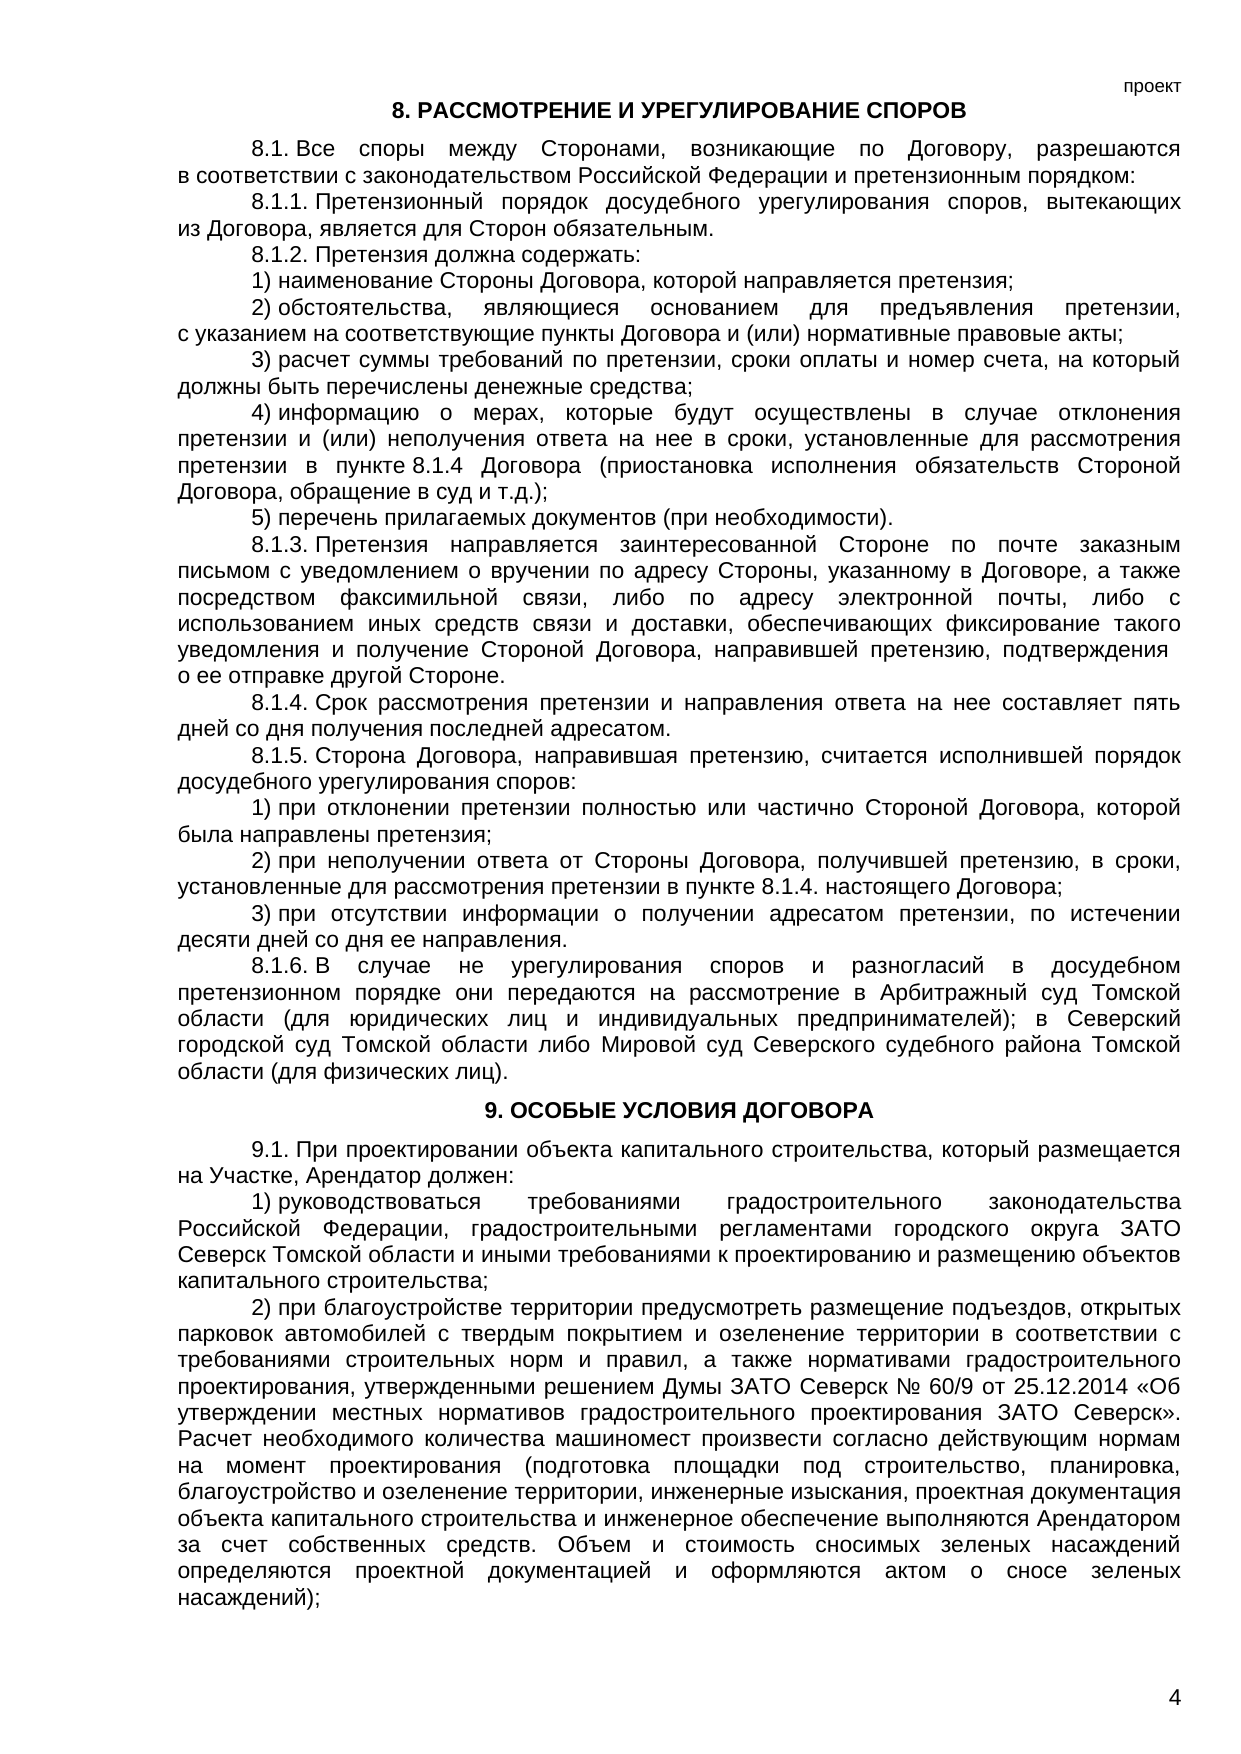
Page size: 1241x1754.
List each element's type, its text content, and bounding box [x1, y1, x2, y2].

text 8.1.1. Претензионный порядок досудебного урегулирования споров, вытекающих из Договора, является для Сторон обязательным. [177, 188, 1181, 241]
text 9.1. При проектировании объекта капитального строительства, который размещается на Участке, Арендатор должен: [177, 1136, 1181, 1188]
text 1) наименование Стороны Договора, которой направляется претензия; [177, 267, 1181, 293]
text 8.1.6. В случае не урегулирования споров и разногласий в досудебном претензионном порядке они передаются на рассмотрение в Арбитражный суд Томской области (для юридических лиц и индивидуальных предпринимателей); в Северский городской суд Томской области либо Мировой суд Северского судебного района Томской области (для физических лиц). [177, 952, 1181, 1084]
text 8.1.5. Сторона Договора, направившая претензию, считается исполнившей порядок досудебного урегулирования споров: [177, 742, 1181, 794]
text 8. РАССМОТРЕНИЕ И УРЕГУЛИРОВАНИЕ СПОРОВ [177, 97, 1181, 123]
text 3) расчет суммы требований по претензии, сроки оплаты и номер счета, на который должны быть перечислены денежные средства; [177, 346, 1181, 399]
text 9. ОСОБЫЕ УСЛОВИЯ ДОГОВОРА [177, 1097, 1181, 1123]
text 8.1.4. Срок рассмотрения претензии и направления ответа на нее составляет пять дней со дня получения последней адресатом. [177, 689, 1181, 742]
text 3) при отсутствии информации о получении адресатом претензии, по истечении десяти дней со дня ее направления. [177, 900, 1181, 952]
text 2) при благоустройстве территории предусмотреть размещение подъездов, открытых парковок автомобилей с твердым покрытием и озеленение территории в соответствии с требованиями строительных норм и правил, а также нормативами градостроительного проектирования, утвержденными решением Думы ЗАТО Северск № 60/9 от 25.12.2014 «Об утверждении местных нормативов градостроительного проектирования ЗАТО Северск». Расчет необходимого количества машиномест произвести согласно действующим нормам на момент проектирования (подготовка площадки под строительство, планировка, благоустройство и озеленение территории, инженерные изыскания, проектная документация объекта капитального строительства и инженерное обеспечение выполняются Арендатором за счет собственных средств. Объем и стоимость сносимых зеленых насаждений определяются проектной документацией и оформляются актом о сносе зеленых насаждений); [177, 1294, 1181, 1610]
text 8.1.3. Претензия направляется заинтересованной Стороне по почте заказным письмом с уведомлением о вручении по адресу Стороны, указанному в Договоре, а также посредством факсимильной связи, либо по адресу электронной почты, либо с использованием иных средств связи и доставки, обеспечивающих фиксирование такого уведомления и получение Стороной Договора, направившей претензию, подтверждения о ее отправке другой Стороне. [177, 531, 1181, 689]
text 4) информацию о мерах, которые будут осуществлены в случае отклонения претензии и (или) неполучения ответа на нее в сроки, установленные для рассмотрения претензии в пункте 8.1.4 Договора (приостановка исполнения обязательств Стороной Договора, обращение в суд и т.д.); [177, 399, 1181, 504]
text 1) при отклонении претензии полностью или частично Стороной Договора, которой была направлены претензия; [177, 794, 1181, 847]
text 8.1.2. Претензия должна содержать: [177, 241, 1181, 267]
text 2) при неполучении ответа от Стороны Договора, получившей претензию, в сроки, установленные для рассмотрения претензии в пункте 8.1.4. настоящего Договора; [177, 847, 1181, 900]
text 2) обстоятельства, являющиеся основанием для предъявления претензии, с указанием на соответствующие пункты Договора и (или) нормативные правовые акты; [177, 293, 1181, 346]
text 8.1. Все споры между Сторонами, возникающие по Договору, разрешаются в соответствии с законодательством Российской Федерации и претензионным порядком: [177, 135, 1181, 188]
text 5) перечень прилагаемых документов (при необходимости). [177, 504, 1181, 531]
text 1) руководствоваться требованиями градостроительного законодательства Российской Федерации, градостроительными регламентами городского округа ЗАТО Северск Томской области и иными требованиями к проектированию и размещению объектов капитального строительства; [177, 1188, 1181, 1294]
